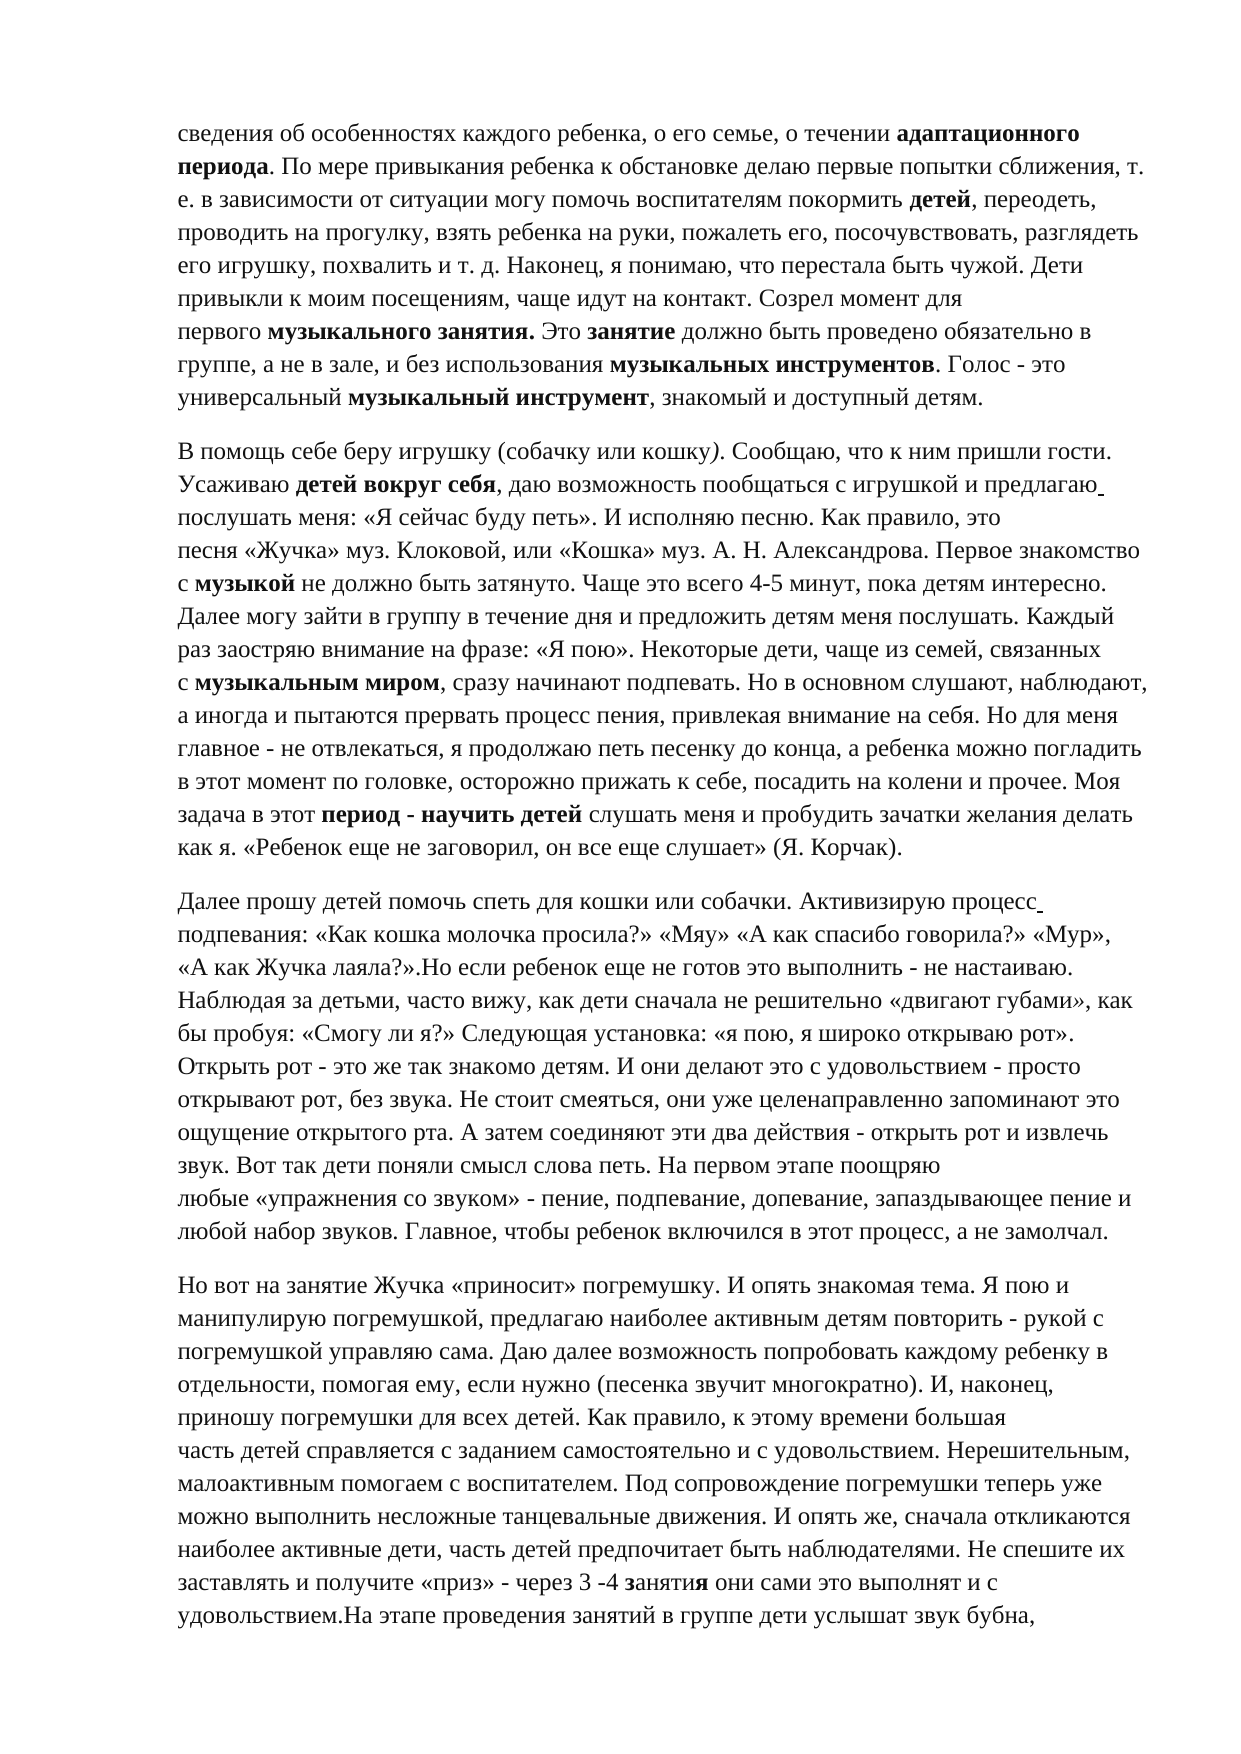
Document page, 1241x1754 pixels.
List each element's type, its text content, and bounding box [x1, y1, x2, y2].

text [177, 1270, 1152, 1629]
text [177, 118, 1152, 411]
text В помощь себе беру игрушку (собачку или кошку). Сообщаю, что к ним пришли гости. Усаживаю детей вокруг себя, даю возможность пообщаться с игрушкой и предлагаю послушать меня: «Я сейчас буду петь». И исполняю песню. Как правило, это песня «Жучка» муз. Клоковой, или «Кошка» муз. А. Н. Александрова. Первое знакомство с музыкой не должно быть затянуто. Чаще это всего 4-5 минут, пока детям интересно. Далее могу зайти в группу в течение дня и предложить детям меня послушать. Каждый раз заостряю внимание на фразе: «Я пою». Некоторые дети, чаще из семей, связанных с музыкальным миром, сразу начинают подпевать. Но в основном слушают, наблюдают, а иногда и пытаются прервать процесс пения, привлекая внимание на себя. Но для меня главное - не отвлекаться, я продолжаю петь песенку до конца, а ребенка можно погладить в этот момент по головке, осторожно прижать к себе, посадить на колени и прочее. Моя задача в этот период - научить детей слушать меня и пробудить зачатки желания делать как я. «Ребенок еще не заговорил, он все еще слушает» (Я. Корчак). [177, 436, 1152, 861]
text Далее прошу детей помочь спеть для кошки или собачки. Активизирую процесс подпевания: «Как кошка молочка просила?» «Мяу» «А как спасибо говорила?» «Мур», «А как Жучка лаяла?».Но если ребенок еще не готов это выполнить - не настаиваю. Наблюдая за детьми, часто вижу, как дети сначала не решительно «двигают губами», как бы пробуя: «Смогу ли я?» Следующая установка: «я пою, я широко открываю рот». Открыть рот - это же так знакомо детям. И они делают это с удовольствием - просто открывают рот, без звука. Не стоит смеяться, они уже целенаправленно запоминают это ощущение открытого рта. А затем соединяют эти два действия - открыть рот и извлечь звук. Вот так дети поняли смысл слова петь. На первом этапе поощряю любые «упражнения со звуком» - пение, подпевание, допевание, запаздывающее пение и любой набор звуков. Главное, чтобы ребенок включился в этот процесс, а не замолчал. [177, 886, 1152, 1245]
